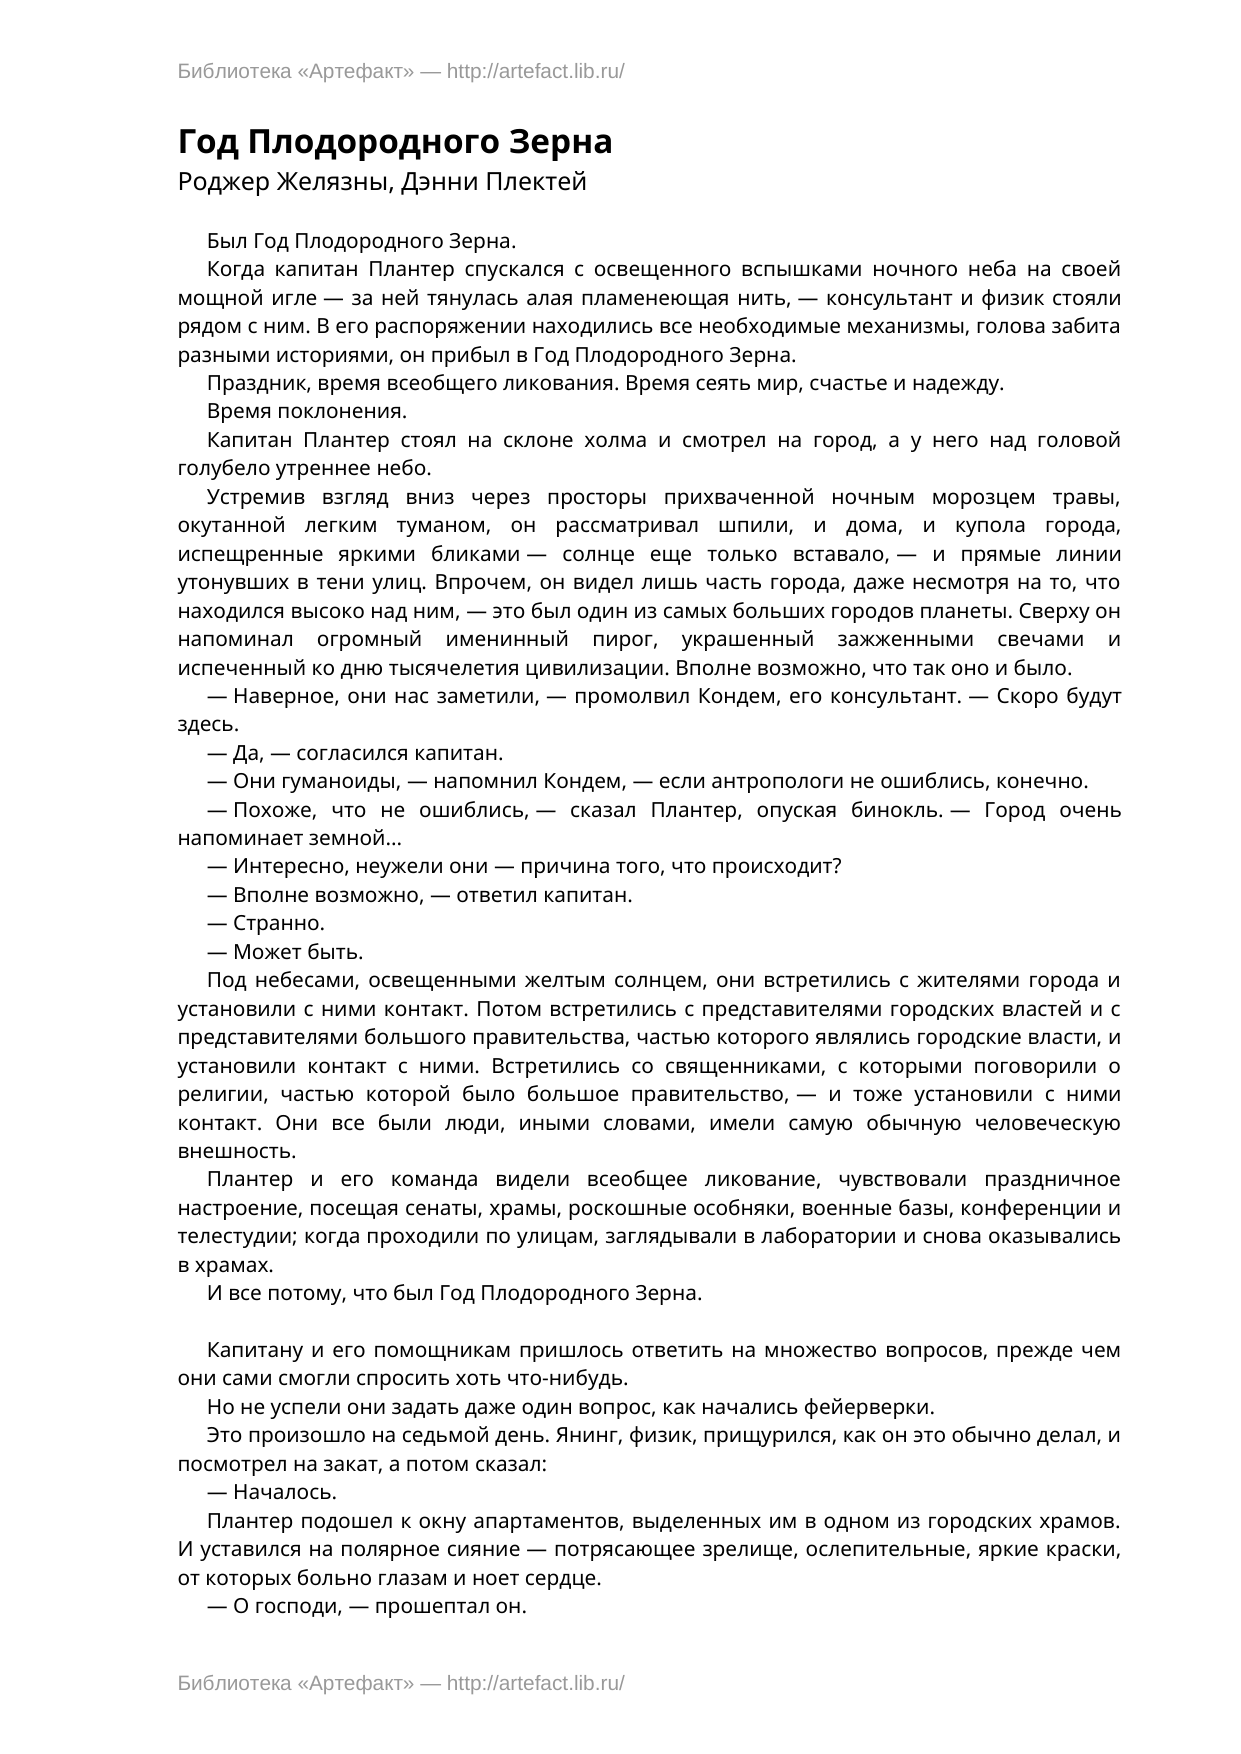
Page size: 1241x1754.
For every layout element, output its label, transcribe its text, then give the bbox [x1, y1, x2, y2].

text И все потому, что был Год Плодородного Зерна. [177, 1278, 1122, 1307]
text — Похоже, что не ошиблись, — сказал Плантер, опуская бинокль. — Город очень напоминает земной... [177, 795, 1122, 852]
text — Вполне возможно, — ответил капитан. [177, 880, 1122, 908]
subtitle Год Плодородного Зерна [177, 118, 1122, 163]
text Когда капитан Плантер спускался с освещенного вспышками ночного неба на своей мощной игле — за ней тянулась алая пламенеющая нить, — консультант и физик стояли рядом с ним. В его распоряжении находились все необходимые механизмы, голова забита разными историями, он прибыл в Год Плодородного Зерна. [177, 254, 1122, 368]
text — О господи, — прошептал он. [177, 1591, 1122, 1619]
text Это произошло на седьмой день. Янинг, физик, прищурился, как он это обычно делал, и посмотрел на закат, а потом сказал: [177, 1420, 1122, 1477]
text Плантер подошел к окну апартаментов, выделенных им в одном из городских храмов. И уставился на полярное сияние — потрясающее зрелище, ослепительные, яркие краски, от которых больно глазам и ноет сердце. [177, 1506, 1122, 1591]
text Праздник, время всеобщего ликования. Время сеять мир, счастье и надежду. [177, 368, 1122, 397]
text Капитану и его помощникам пришлось ответить на множество вопросов, прежде чем они сами смогли спросить хоть что-нибудь. [177, 1335, 1122, 1392]
text — Странно. [177, 908, 1122, 937]
text — Интересно, неужели они — причина того, что происходит? [177, 852, 1122, 880]
text Капитан Плантер стоял на склоне холма и смотрел на город, а у него над головой голубело утреннее небо. [177, 425, 1122, 482]
text Под небесами, освещенными желтым солнцем, они встретились с жителями города и установили с ними контакт. Потом встретились с представителями городских властей и с представителями большого правительства, частью которого являлись городские власти, и установили контакт с ними. Встретились со священниками, с которыми поговорили о религии, частью которой было большое правительство, — и тоже установили с ними контакт. Они все были люди, иными словами, имели самую обычную человеческую внешность. [177, 965, 1122, 1164]
text — Наверное, они нас заметили, — промолвил Кондем, его консультант. — Скоро будут здесь. [177, 681, 1122, 738]
text — Да, — согласился капитан. [177, 738, 1122, 766]
text Время поклонения. [177, 397, 1122, 425]
text Но не успели они задать даже один вопрос, как начались фейерверки. [177, 1392, 1122, 1420]
text Плантер и его команда видели всеобщее ликование, чувствовали праздничное настроение, посещая сенаты, храмы, роскошные особняки, военные базы, конференции и телестудии; когда проходили по улицам, заглядывали в лаборатории и снова оказывались в храмах. [177, 1164, 1122, 1278]
text — Они гуманоиды, — напомнил Кондем, — если антропологи не ошиблись, конечно. [177, 766, 1122, 795]
text — Может быть. [177, 937, 1122, 965]
text Устремив взгляд вниз через просторы прихваченной ночным морозцем травы, окутанной легким туманом, он рассматривал шпили, и дома, и купола города, испещренные яркими бликами — солнце еще только вставало, — и прямые линии утонувших в тени улиц. Впрочем, он видел лишь часть города, даже несмотря на то, что находился высоко над ним, — это был один из самых больших городов планеты. Сверху он напоминал огромный именинный пирог, украшенный зажженными свечами и испеченный ко дню тысячелетия цивилизации. Вполне возможно, что так оно и было. [177, 482, 1122, 681]
subtitle Роджер Желязны, Дэнни Плектей [177, 163, 1122, 198]
text — Началось. [177, 1477, 1122, 1506]
text Был Год Плодородного Зерна. [177, 226, 1122, 254]
